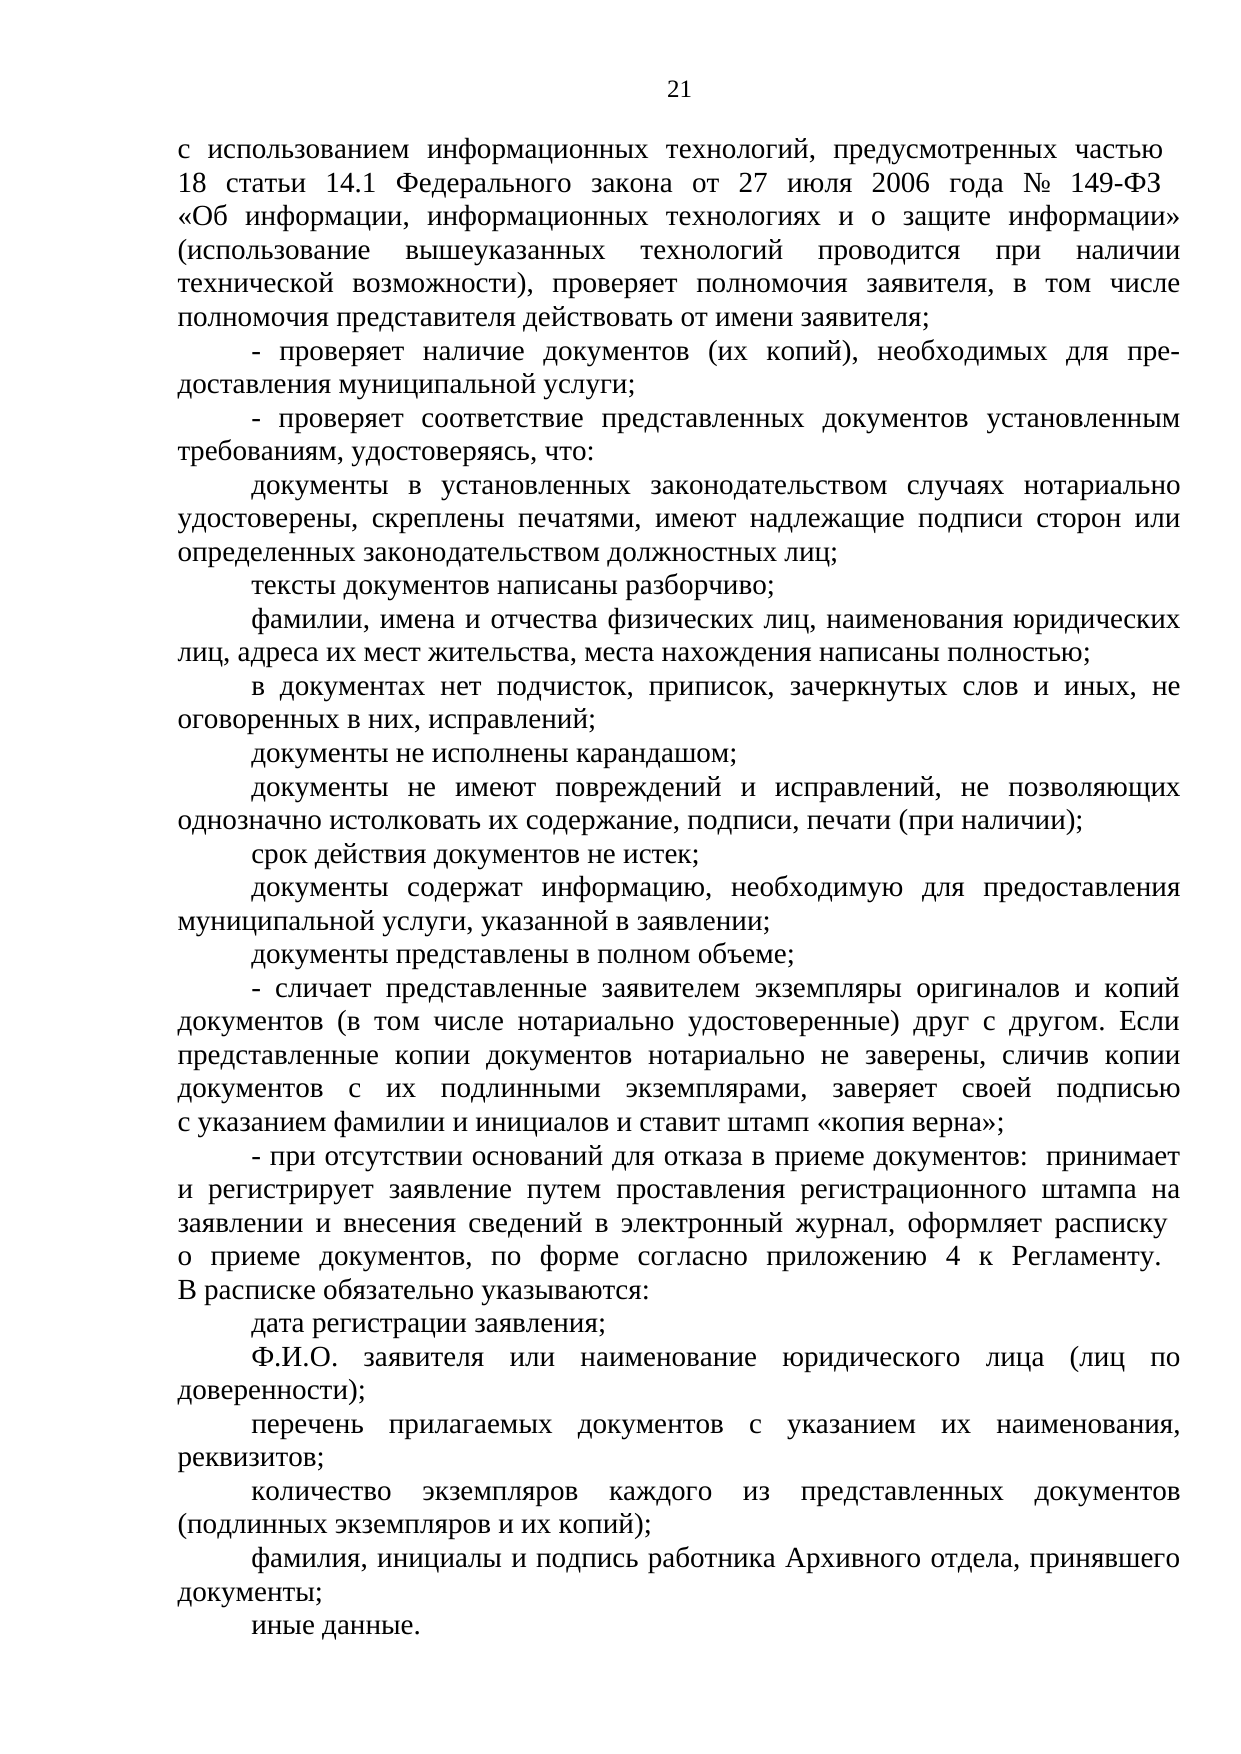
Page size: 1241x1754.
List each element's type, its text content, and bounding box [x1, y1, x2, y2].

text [177, 131, 1181, 333]
text - сличает представленные заявителем экземпляры оригиналов и копий документов (в том числе нотариально удостоверенные) друг с другом. Если представленные копии документов нотариально не заверены, сличив копии документов с их подлинными экземплярами, заверяет своей подписью с указанием фамилии и инициалов и ставит штамп «копия верна»; [177, 970, 1181, 1138]
text тексты документов написаны разборчиво; [177, 567, 1181, 601]
text документы содержат информацию, необходимую для предоставления муниципальной услуги, указанной в заявлении; [177, 869, 1181, 936]
text перечень прилагаемых документов с указанием их наименования, реквизитов; [177, 1406, 1181, 1473]
text срок действия документов не истек; [177, 836, 1181, 869]
text - при отсутствии оснований для отказа в приеме документов: принимает и регистрирует заявление путем проставления регистрационного штампа на заявлении и внесения сведений в электронный журнал, оформляет расписку о приеме документов, по форме согласно приложению 4 к Регламенту. В расписке обязательно указываются: [177, 1138, 1181, 1305]
text фамилии, имена и отчества физических лиц, наименования юридических лиц, адреса их мест жительства, места нахождения написаны полностью; [177, 601, 1181, 668]
text документы в установленных законодательством случаях нотариально удостоверены, скреплены печатями, имеют надлежащие подписи сторон или определенных законодательством должностных лиц; [177, 467, 1181, 567]
text дата регистрации заявления; [177, 1305, 1181, 1339]
text - проверяет соответствие представленных документов установленным требованиям, удостоверяясь, что: [177, 400, 1181, 467]
text документы не имеют повреждений и исправлений, не позволяющих однозначно истолковать их содержание, подписи, печати (при наличии); [177, 769, 1181, 836]
text документы не исполнены карандашом; [177, 735, 1181, 769]
text Ф.И.О. заявителя или наименование юридического лица (лиц по доверенности); [177, 1339, 1181, 1406]
text иные данные. [177, 1607, 1181, 1641]
text документы представлены в полном объеме; [177, 936, 1181, 970]
text фамилия, инициалы и подпись работника Архивного отдела, принявшего документы; [177, 1540, 1181, 1607]
text - проверяет наличие документов (их копий), необходимых для пре-доставления муниципальной услуги; [177, 333, 1181, 400]
text в документах нет подчисток, приписок, зачеркнутых слов и иных, не оговоренных в них, исправлений; [177, 668, 1181, 735]
text количество экземпляров каждого из представленных документов (подлинных экземпляров и их копий); [177, 1473, 1181, 1540]
